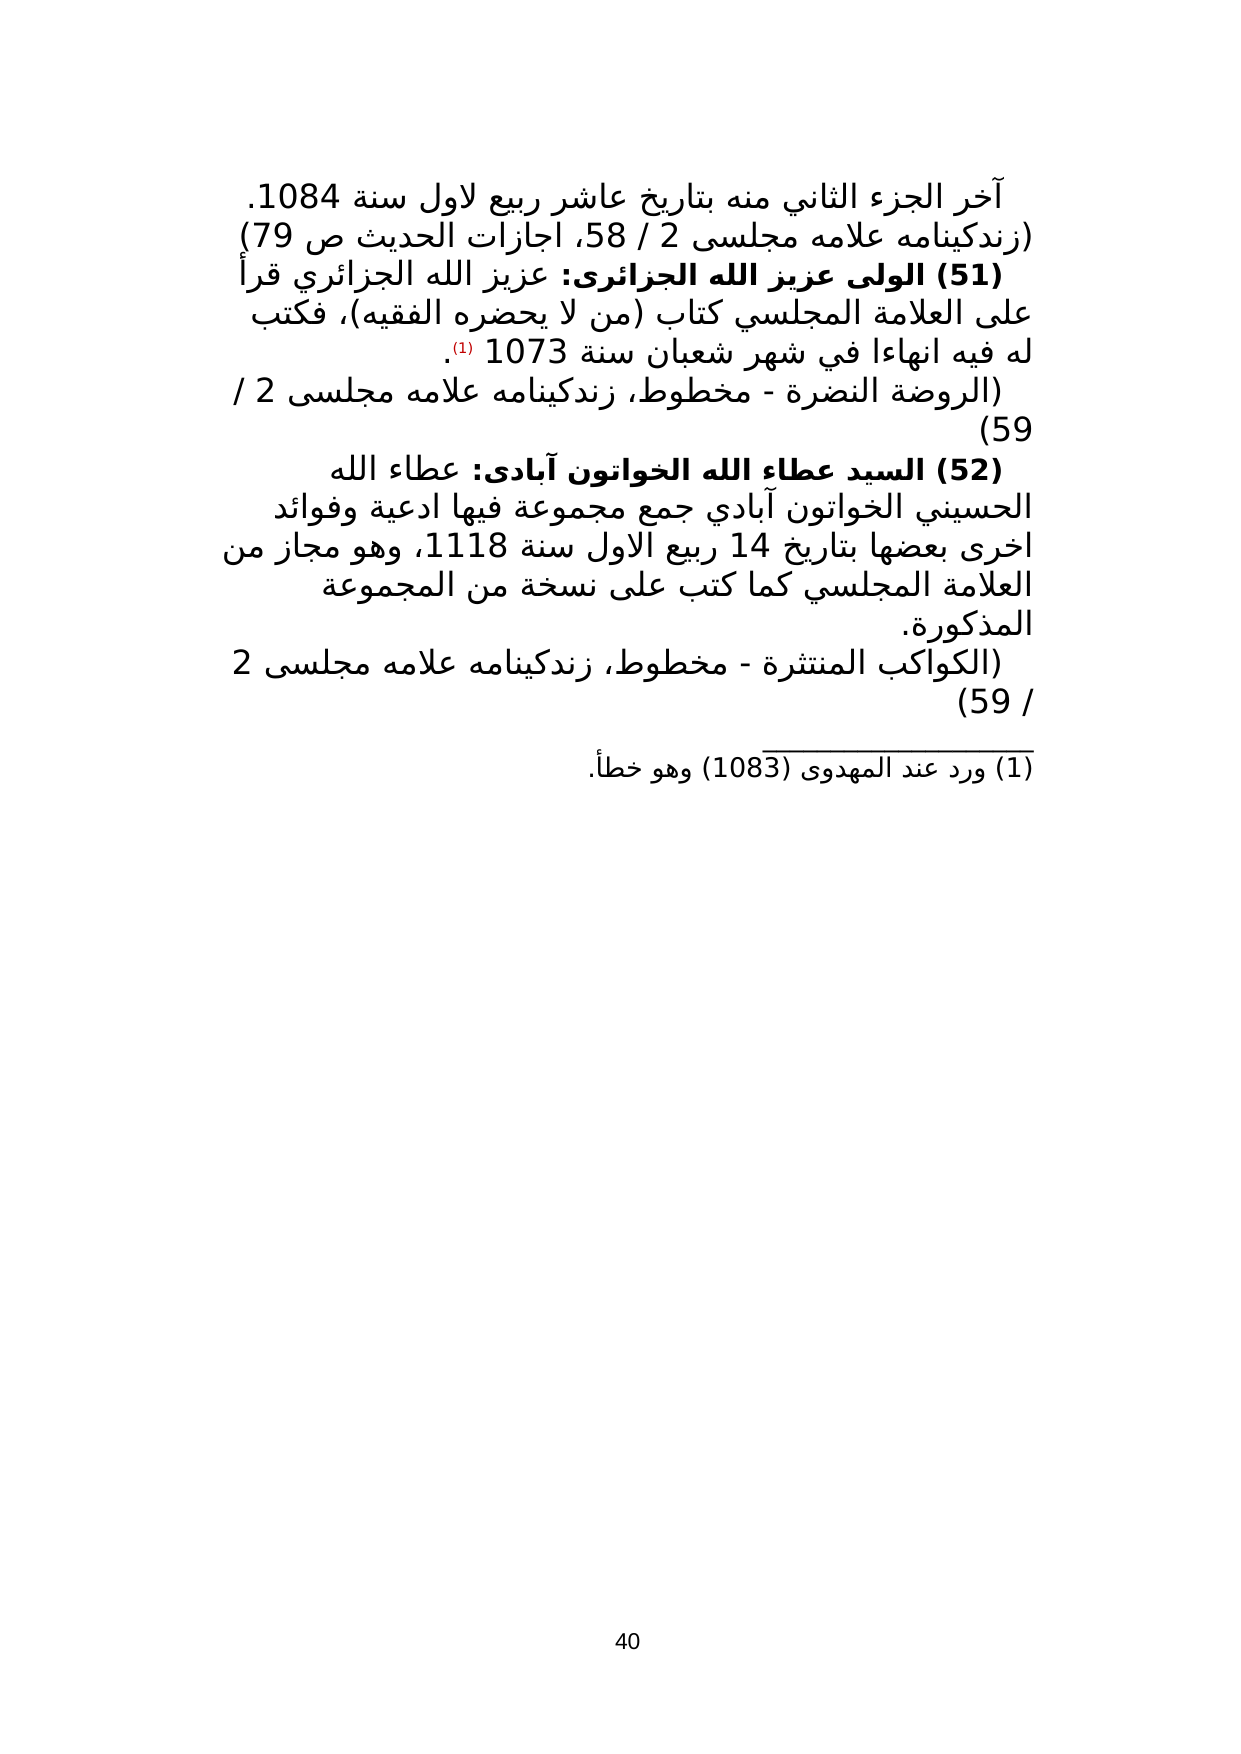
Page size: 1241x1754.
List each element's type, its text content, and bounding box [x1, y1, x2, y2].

text (الروضة النضرة - مخطوط، زندكينامه علامه مجلسى 2 / 59) [222, 371, 1033, 449]
text (1) ورد عند المهدوى (1083) وهو خطأ. [222, 753, 1033, 784]
text آخر الجزء الثاني منه بتاريخ عاشر ربيع لاول سنة 1084. (زندكينامه علامه مجلسى 2 / 58، اجازات الحديث ص 79) [222, 177, 1033, 255]
text (51) الولى عزيز الله الجزائرى: عزيز الله الجزائري قرأ على العلامة المجلسي كتاب (من لا يحضره الفقيه)، فكتب له فيه انهاء‌ا في شهر شعبان سنة 1073 (1). [222, 255, 1033, 371]
text (52) السيد عطاء الله الخواتون آبادى: عطاء الله الحسيني الخواتون آبادي جمع مجموعة فيها ادعية وفوائد اخرى بعضها بتاريخ 14 ربيع الاول سنة 1118، وهو مجاز من العلامة المجلسي كما كتب على نسخة من المجموعة المذكورة. [222, 449, 1033, 643]
text ____________________ [222, 721, 1033, 753]
text (الكواكب المنتثرة - مخطوط، زندكينامه علامه مجلسى 2 / 59) [222, 643, 1033, 721]
